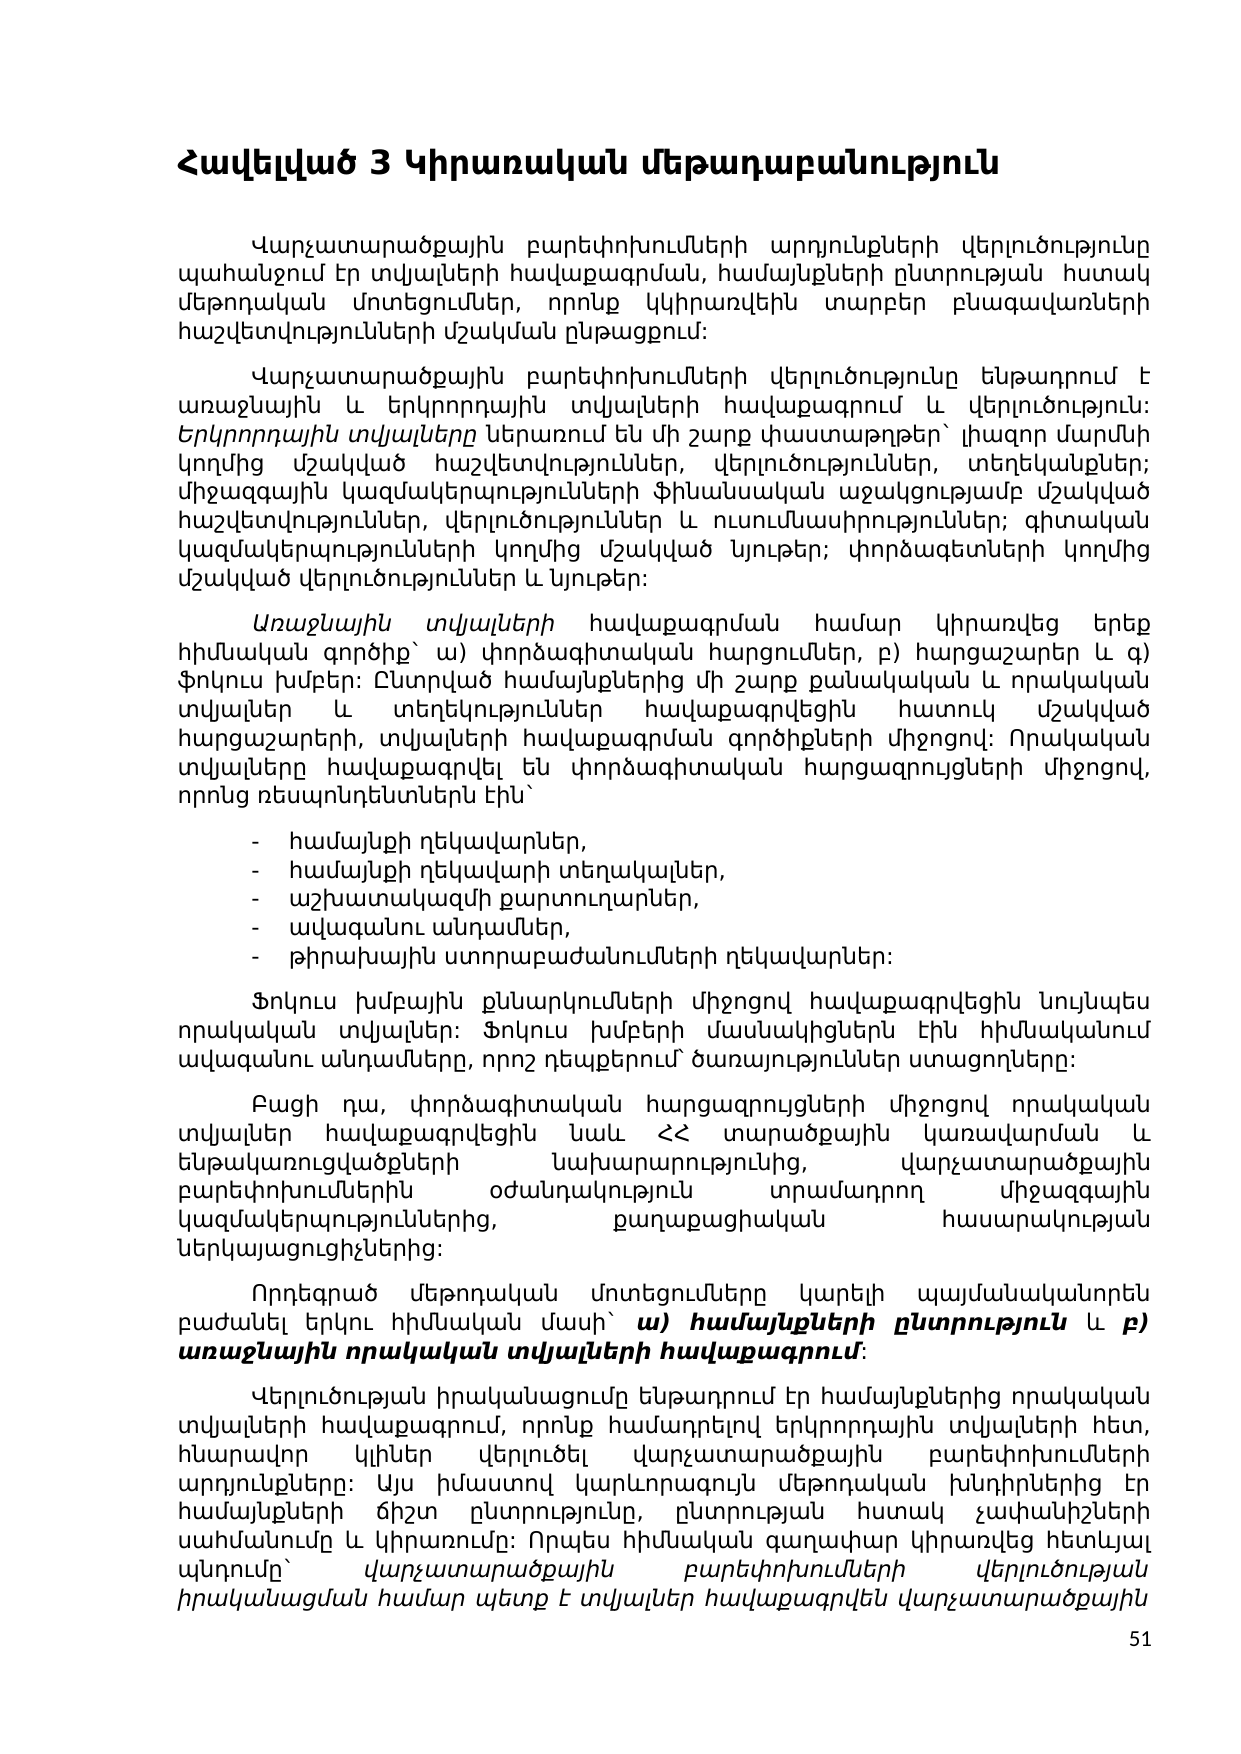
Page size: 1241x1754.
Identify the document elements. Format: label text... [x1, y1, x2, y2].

text Որդեգրած մեթոդական մոտեցումները կարելի պայմանականորեն բաժանել երկու հիմնական մասի` ա) համայնքների ընտրություն և բ) առաջնային որակական տվյալների հավաքագրում: [177, 1281, 1152, 1365]
text Վարչատարածքային բարեփոխումների արդյունքների վերլուծությունը պահանջում էր տվյալների հավաքագրման, համայնքների ընտրության հստակ մեթոդական մոտեցումներ, որոնք կկիրառվեին տարբեր բնագավառների հաշվետվությունների մշակման ընթացքում: [177, 232, 1152, 345]
list համայնքի ղեկավարներ, [251, 828, 1152, 855]
text Ֆոկուս խմբային քննարկումների միջոցով հավաքագրվեցին նույնպես որակական տվյալներ: Ֆոկուս խմբերի մասնակիցներն էին հիմնականում ավագանու անդամները, որոշ դեպքերում՝ ծառայություններ ստացողները: [177, 988, 1152, 1073]
text Առաջնային տվյալների հավաքագրման համար կիրառվեց երեք հիմնական գործիք` ա) փորձագիտական հարցումներ, բ) հարցաշարեր և գ) ֆոկուս խմբեր: Ընտրված համայնքներից մի շարք քանակական և որակական տվյալներ և տեղեկություններ հավաքագրվեցին հատուկ մշակված հարցաշարերի, տվյալների հավաքագրման գործիքների միջոցով: Որակական տվյալները հավաքագրվել են փորձագիտական հարցազրույցների միջոցով, որոնց ռեսպոնդենտներն էին` [177, 610, 1152, 809]
list ավագանու անդամներ, [251, 914, 1152, 941]
list թիրախային ստորաբաժանումների ղեկավարներ: [251, 943, 1152, 970]
text Վարչատարածքային բարեփոխումների վերլուծությունը ենթադրում է առաջնային և երկրորդային տվյալների հավաքագրում և վերլուծություն: Երկրորդային տվյալները ներառում են մի շարք փաստաթղթեր` լիազոր մարմնի կողմից մշակված հաշվետվություններ, վերլուծություններ, տեղեկանքներ; միջազգային կազմակերպությունների ֆինանսական աջակցությամբ մշակված հաշվետվություններ, վերլուծություններ և ուսումնասիրություններ; գիտական կազմակերպությունների կողմից մշակված նյութեր; փորձագետների կողմից մշակված վերլուծություններ և նյութեր: [177, 363, 1152, 591]
list համայնքի ղեկավարի տեղակալներ, [251, 857, 1152, 883]
text Բացի դա, փորձագիտական հարցազրույցների միջոցով որակական տվյալներ հավաքագրվեցին նաև ՀՀ տարածքային կառավարման և ենթակառուցվածքների նախարարությունից, վարչատարածքային բարեփոխումներին օժանդակություն տրամադրող միջազգային կազմակերպություններից, քաղաքացիական հասարակության ներկայացուցիչներից: [177, 1091, 1152, 1262]
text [177, 1383, 1152, 1611]
list աշխատակազմի քարտուղարներ, [251, 886, 1152, 912]
subtitle Հավելված 3 Կիրառական մեթադաբանություն [177, 143, 1152, 182]
